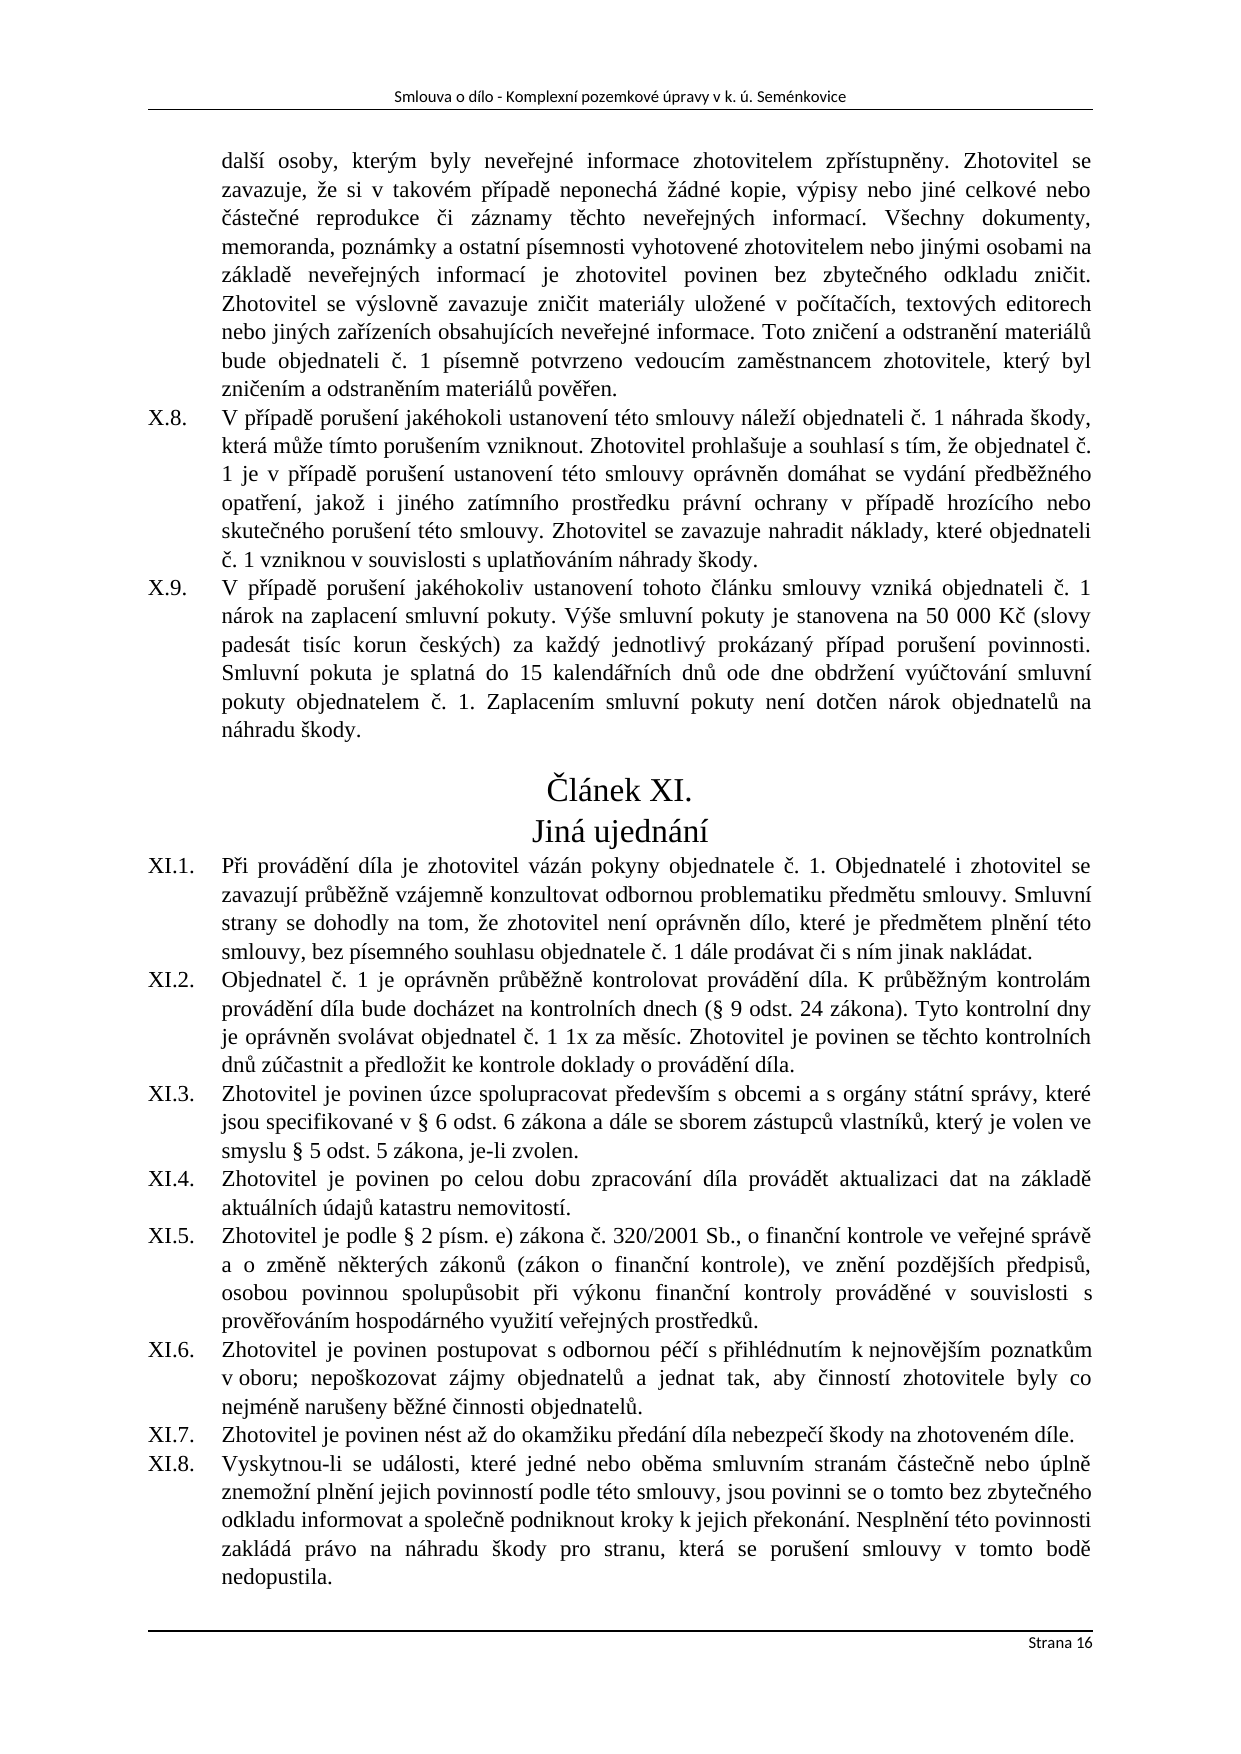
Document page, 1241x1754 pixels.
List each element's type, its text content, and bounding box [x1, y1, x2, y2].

list Zhotovitel je povinen nést až do okamžiku předání díla nebezpečí škody na zhotoveném díle. [148, 1421, 1093, 1448]
list V případě porušení jakéhokoli ustanovení této smlouvy náleží objednateli č. 1 náhrada škody, která může tímto porušením vzniknout. Zhotovitel prohlašuje a souhlasí s tím, že objednatel č. 1 je v případě porušení ustanovení této smlouvy oprávněn domáhat se vydání předběžného opatření, jakož i jiného zatímního prostředku právní ochrany v případě hrozícího nebo skutečného porušení této smlouvy. Zhotovitel se zavazuje nahradit náklady, které objednateli č. 1 vzniknou v souvislosti s uplatňováním náhrady škody. [148, 403, 1093, 572]
list Vyskytnou-li se události, které jedné nebo oběma smluvním stranám částečně nebo úplně znemožní plnění jejich povinností podle této smlouvy, jsou povinni se o tomto bez zbytečného odkladu informovat a společně podniknout kroky k jejich překonání. Nesplnění této povinnosti zakládá právo na náhradu škody pro stranu, která se porušení smlouvy v tomto bodě nedopustila. [148, 1450, 1093, 1590]
list Zhotovitel je povinen úzce spolupracovat především s obcemi a s orgány státní správy, které jsou specifikované v § 6 odst. 6 zákona a dále se sborem zástupců vlastníků, který je volen ve smyslu § 5 odst. 5 zákona, je-li zvolen. [148, 1080, 1093, 1163]
list V případě porušení jakéhokoliv ustanovení tohoto článku smlouvy vzniká objednateli č. 1 nárok na zaplacení smluvní pokuty. Výše smluvní pokuty je stanovena na 50 000 Kč (slovy padesát tisíc korun českých) za každý jednotlivý prokázaný případ porušení povinnosti. Smluvní pokuta je splatná do 15 kalendářních dnů ode dne obdržení vyúčtování smluvní pokuty objednatelem č. 1. Zaplacením smluvní pokuty není dotčen nárok objednatelů na náhradu škody. [148, 574, 1093, 743]
subtitle Jiná ujednání [148, 770, 1093, 849]
list Zhotovitel je povinen po celou dobu zpracování díla provádět aktualizaci dat na základě aktuálních údajů katastru nemovitostí. [148, 1165, 1093, 1220]
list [148, 148, 1093, 401]
list Zhotovitel je povinen postupovat s odbornou péčí s přihlédnutím k nejnovějším poznatkům v oboru; nepoškozovat zájmy objednatelů a jednat tak, aby činností zhotovitele byly co nejméně narušeny běžné činnosti objednatelů. [148, 1336, 1093, 1419]
list Při provádění díla je zhotovitel vázán pokyny objednatele č. 1. Objednatelé i zhotovitel se zavazují průběžně vzájemně konzultovat odbornou problematiku předmětu smlouvy. Smluvní strany se dohodly na tom, že zhotovitel není oprávněn dílo, které je předmětem plnění této smlouvy, bez písemného souhlasu objednatele č. 1 dále prodávat či s ním jinak nakládat. [148, 852, 1093, 964]
list Zhotovitel je podle § 2 písm. e) zákona č. 320/2001 Sb., o finanční kontrole ve veřejné správě a o změně některých zákonů (zákon o finanční kontrole), ve znění pozdějších předpisů, osobou povinnou spolupůsobit při výkonu finanční kontroly prováděné v souvislosti s prověřováním hospodárného využití veřejných prostředků. [148, 1222, 1093, 1334]
list Objednatel č. 1 je oprávněn průběžně kontrolovat provádění díla. K průběžným kontrolám provádění díla bude docházet na kontrolních dnech (§ 9 odst. 24 zákona). Tyto kontrolní dny je oprávněn svolávat objednatel č. 1 1x za měsíc. Zhotovitel je povinen se těchto kontrolních dnů zúčastnit a předložit ke kontrole doklady o provádění díla. [148, 966, 1093, 1078]
